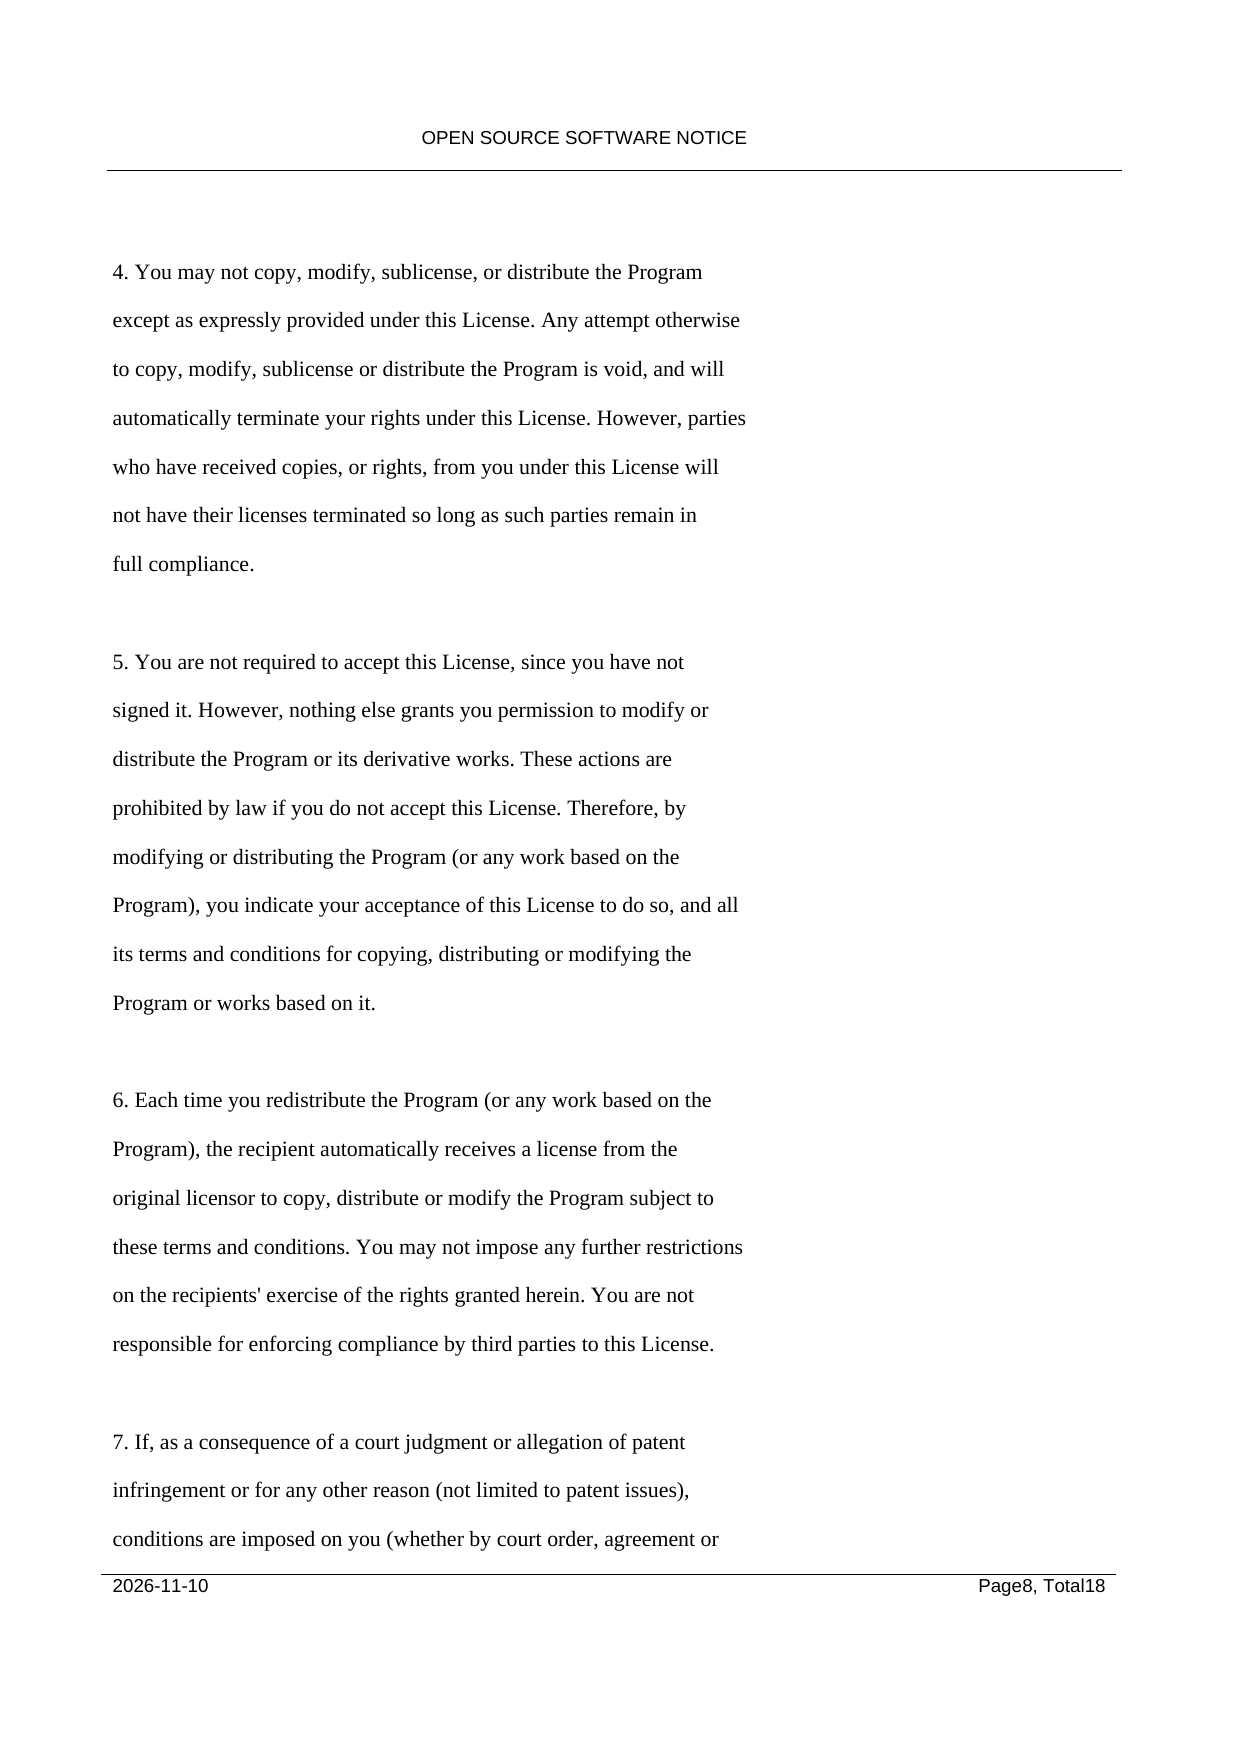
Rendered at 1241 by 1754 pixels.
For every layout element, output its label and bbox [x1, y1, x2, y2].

text [112, 206, 1128, 1555]
